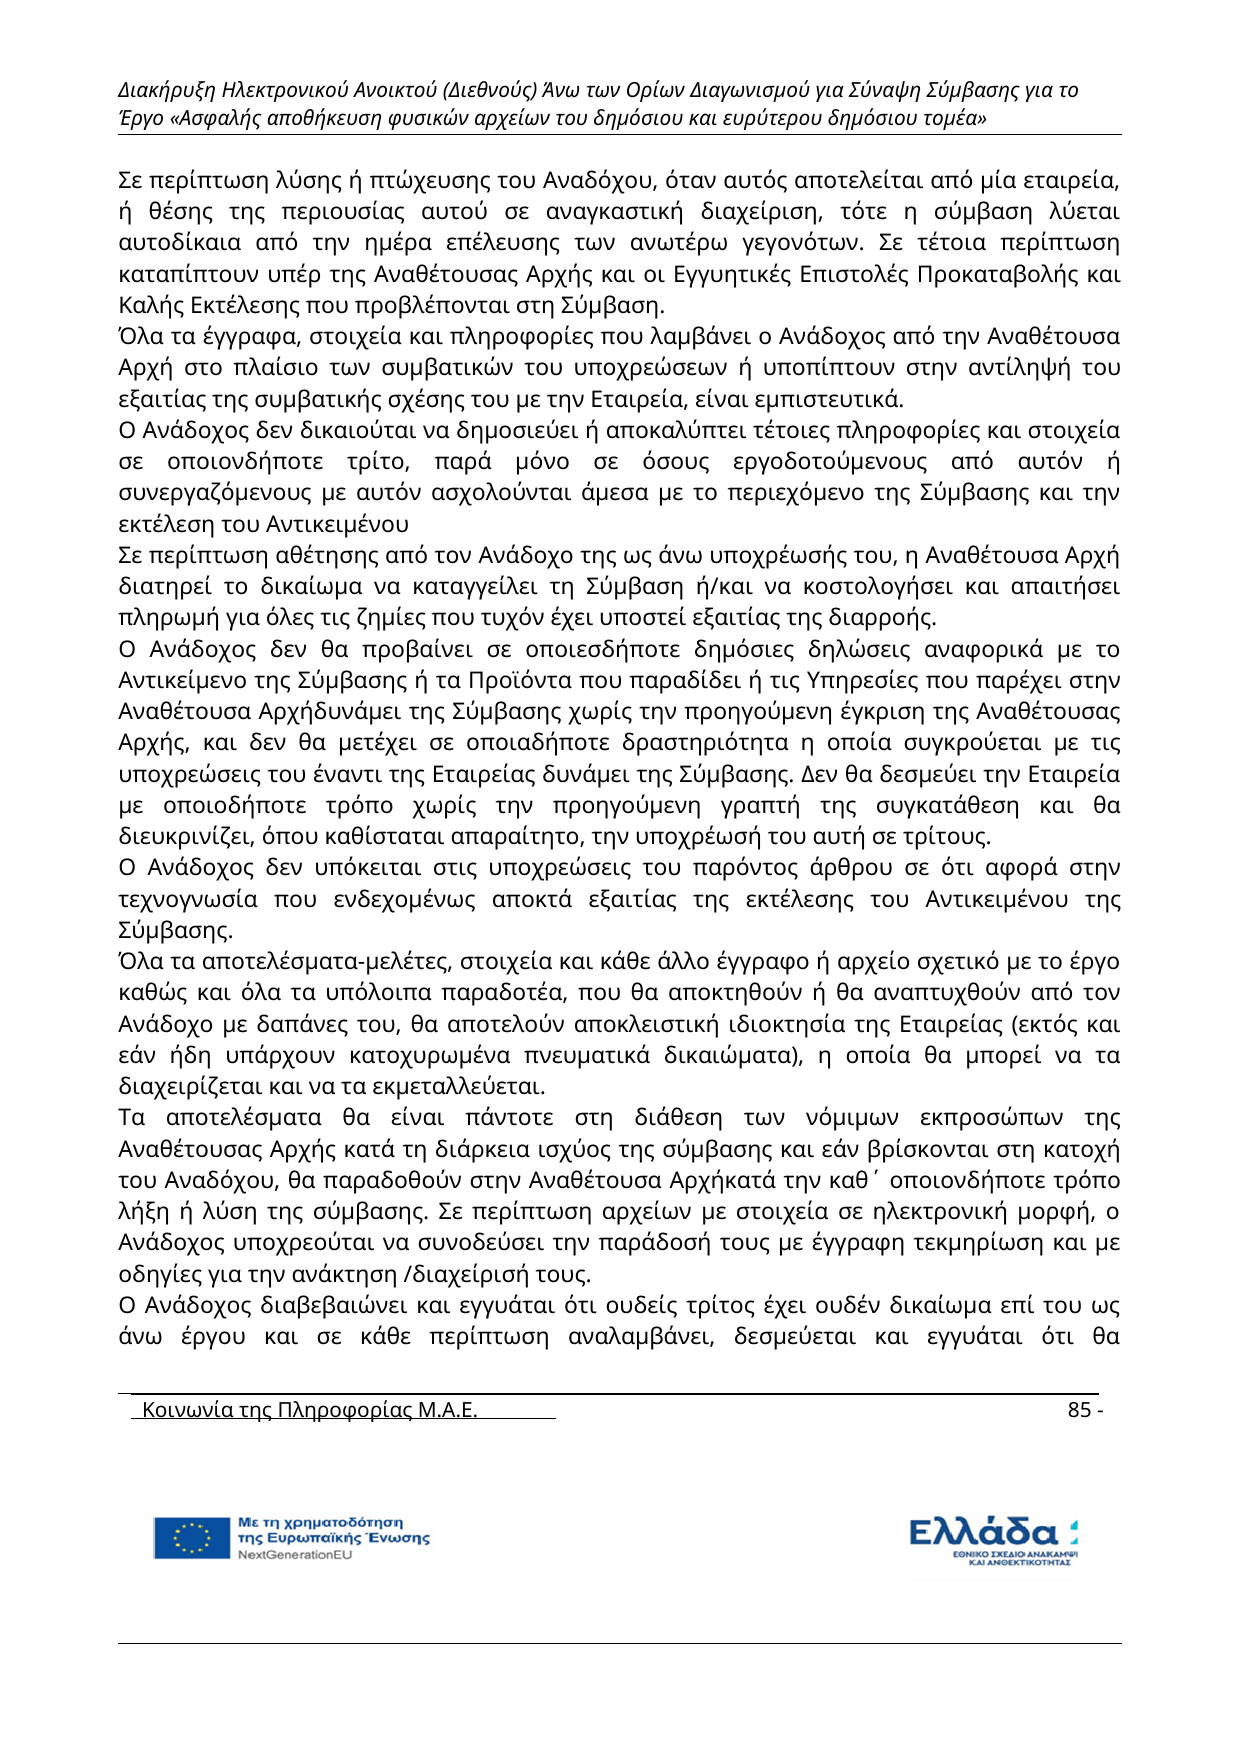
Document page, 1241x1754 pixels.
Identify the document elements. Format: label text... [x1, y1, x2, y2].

text Ο Ανάδοχος δεν υπόκειται στις υποχρεώσεις του παρόντος άρθρου σε ότι αφορά στην τεχνογνωσία που ενδεχομένως αποκτά εξαιτίας της εκτέλεσης του Αντικειμένου της Σύμβασης. [118, 851, 1122, 945]
text Ο Ανάδοχος δεν θα προβαίνει σε οποιεσδήποτε δημόσιες δηλώσεις αναφορικά με το Αντικείμενο της Σύμβασης ή τα Προϊόντα που παραδίδει ή τις Υπηρεσίες που παρέχει στην Αναθέτουσα Αρχήδυνάμει της Σύμβασης χωρίς την προηγούμενη έγκριση της Αναθέτουσας Αρχής, και δεν θα μετέχει σε οποιαδήποτε δραστηριότητα η οποία συγκρούεται με τις υποχρεώσεις του έναντι της Εταιρείας δυνάμει της Σύμβασης. Δεν θα δεσμεύει την Εταιρεία με οποιοδήποτε τρόπο χωρίς την προηγούμενη γραπτή της συγκατάθεση και θα διευκρινίζει, όπου καθίσταται απαραίτητο, την υποχρέωσή του αυτή σε τρίτους. [118, 632, 1122, 851]
text Ο Ανάδοχος δεν δικαιούται να δημοσιεύει ή αποκαλύπτει τέτοιες πληροφορίες και στοιχεία σε οποιονδήποτε τρίτο, παρά μόνο σε όσους εργοδοτούμενους από αυτόν ή συνεργαζόμενους με αυτόν ασχολούνται άμεσα με το περιεχόμενο της Σύμβασης και την εκτέλεση του Αντικειμένου [118, 414, 1122, 539]
picture [130, 1487, 1078, 1628]
text Όλα τα αποτελέσματα-μελέτες, στοιχεία και κάθε άλλο έγγραφο ή αρχείο σχετικό με το έργο καθώς και όλα τα υπόλοιπα παραδοτέα, που θα αποκτηθούν ή θα αναπτυχθούν από τον Ανάδοχο με δαπάνες του, θα αποτελούν αποκλειστική ιδιοκτησία της Εταιρείας (εκτός και εάν ήδη υπάρχουν κατοχυρωμένα πνευματικά δικαιώματα), η οποία θα μπορεί να τα διαχειρίζεται και να τα εκμεταλλεύεται. [118, 945, 1122, 1101]
text Όλα τα έγγραφα, στοιχεία και πληροφορίες που λαμβάνει ο Ανάδοχος από την Αναθέτουσα Αρχή στο πλαίσιο των συμβατικών του υποχρεώσεων ή υποπίπτουν στην αντίληψή του εξαιτίας της συμβατικής σχέσης του με την Εταιρεία, είναι εμπιστευτικά. [118, 320, 1122, 414]
text Τα αποτελέσματα θα είναι πάντοτε στη διάθεση των νόμιμων εκπροσώπων της Αναθέτουσας Αρχής κατά τη διάρκεια ισχύος της σύμβασης και εάν βρίσκονται στη κατοχή του Αναδόχου, θα παραδοθούν στην Αναθέτουσα Αρχήκατά την καθ΄ οποιονδήποτε τρόπο λήξη ή λύση της σύμβασης. Σε περίπτωση αρχείων με στοιχεία σε ηλεκτρονική μορφή, ο Ανάδοχος υποχρεούται να συνοδεύσει την παράδοσή τους με έγγραφη τεκμηρίωση και με οδηγίες για την ανάκτηση /διαχείρισή τους. [118, 1101, 1122, 1289]
text Σε περίπτωση αθέτησης από τον Ανάδοχο της ως άνω υποχρέωσής του, η Αναθέτουσα Αρχή διατηρεί το δικαίωμα να καταγγείλει τη Σύμβαση ή/και να κοστολογήσει και απαιτήσει πληρωμή για όλες τις ζημίες που τυχόν έχει υποστεί εξαιτίας της διαρροής. [118, 539, 1122, 632]
